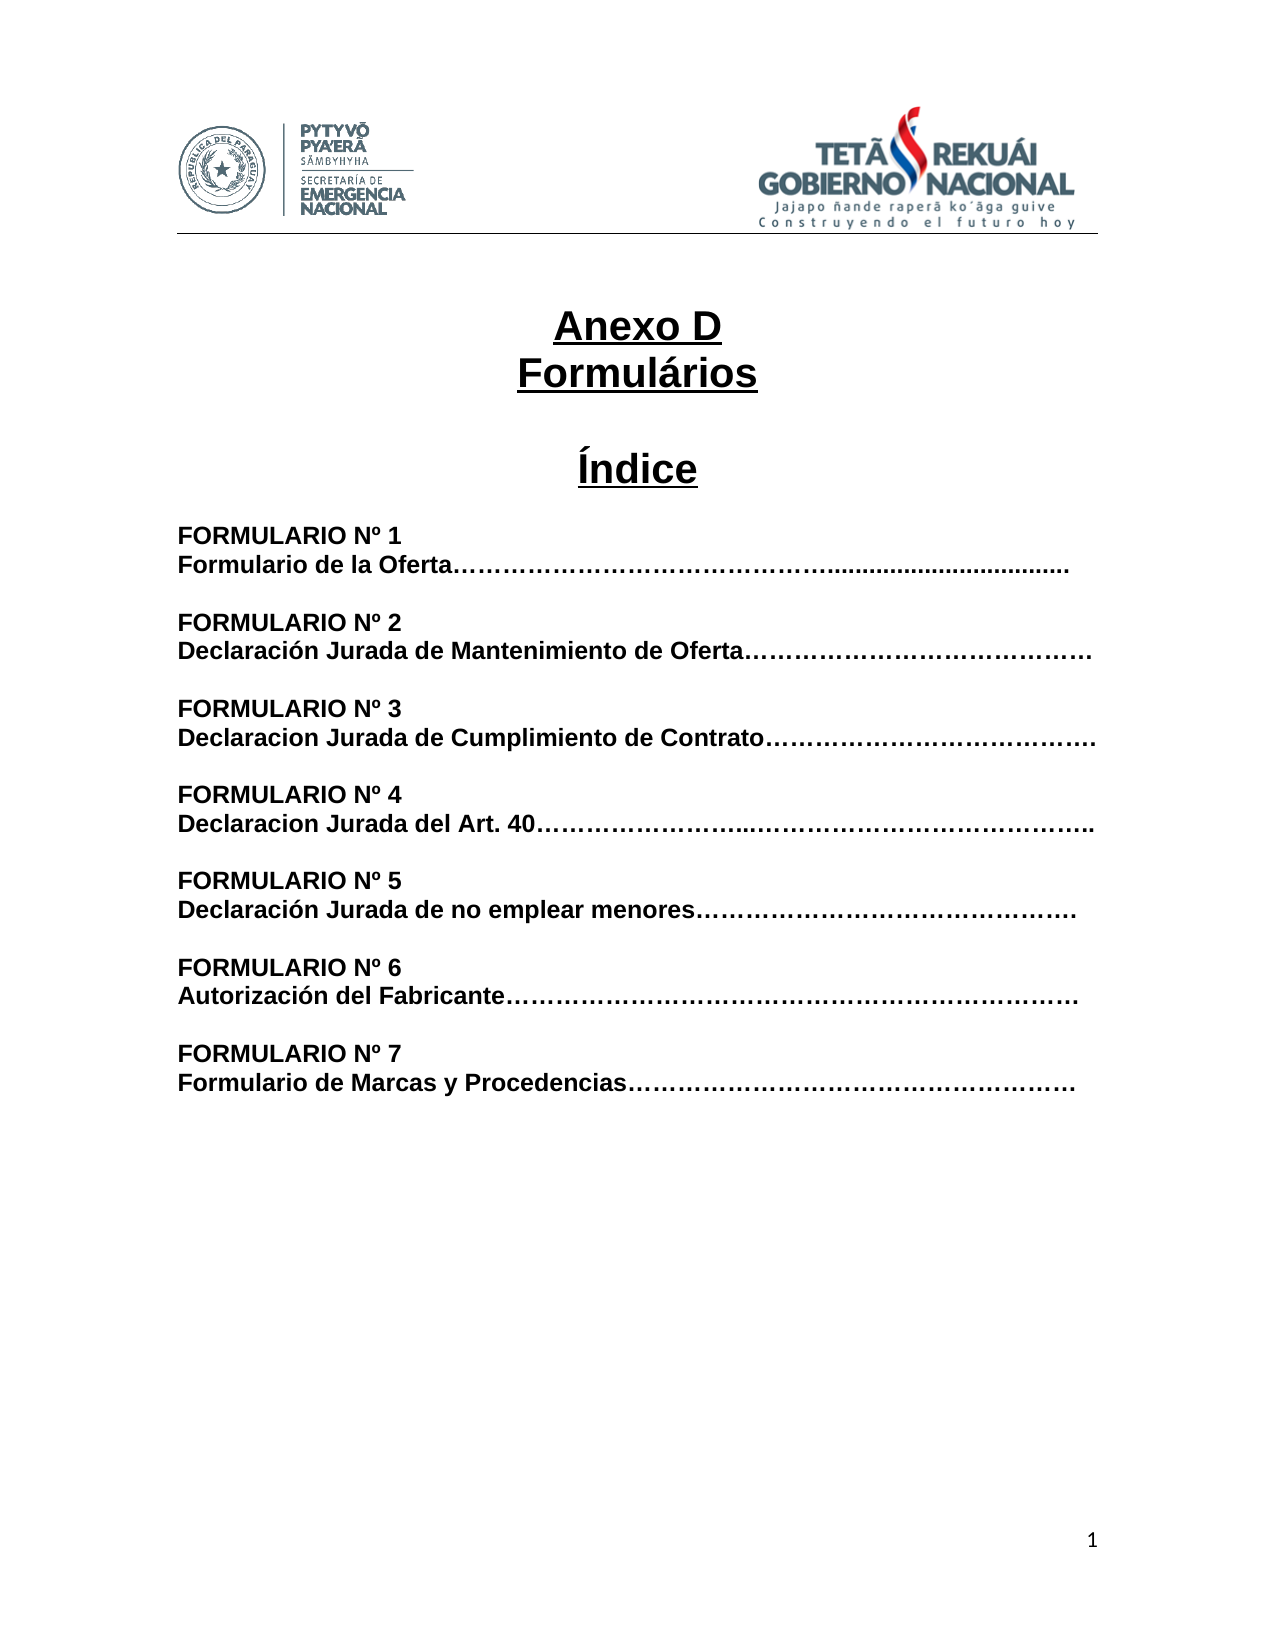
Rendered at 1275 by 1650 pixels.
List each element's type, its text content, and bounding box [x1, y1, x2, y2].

text Formulario de Marcas y Procedencias……………………………………………… [177, 1067, 1098, 1096]
text FORMULARIO Nº 4 [177, 780, 1098, 809]
text FORMULARIO Nº 7 [177, 1039, 1098, 1067]
picture [758, 102, 1078, 231]
text Formulários [177, 349, 1098, 397]
text Formulario de la Oferta………………………………………................................... [177, 550, 1098, 579]
picture [178, 122, 414, 216]
text Declaración Jurada de no emplear menores………………………………………. [177, 895, 1098, 924]
text Autorización del Fabricante…………………………………………………………… [177, 981, 1098, 1010]
text FORMULARIO Nº 1 [177, 521, 1098, 550]
text FORMULARIO Nº 6 [177, 952, 1098, 981]
text Declaracion Jurada de Cumplimiento de Contrato…………………………………. [177, 722, 1098, 751]
text FORMULARIO Nº 2 [177, 607, 1098, 636]
text Índice [177, 444, 1098, 492]
text Anexo D [177, 301, 1098, 349]
text FORMULARIO Nº 5 [177, 866, 1098, 895]
text Declaración Jurada de Mantenimiento de Oferta…………………………………… [177, 636, 1098, 665]
text Declaracion Jurada del Art. 40……………………...………………………………….. [177, 809, 1098, 837]
text FORMULARIO Nº 3 [177, 694, 1098, 722]
